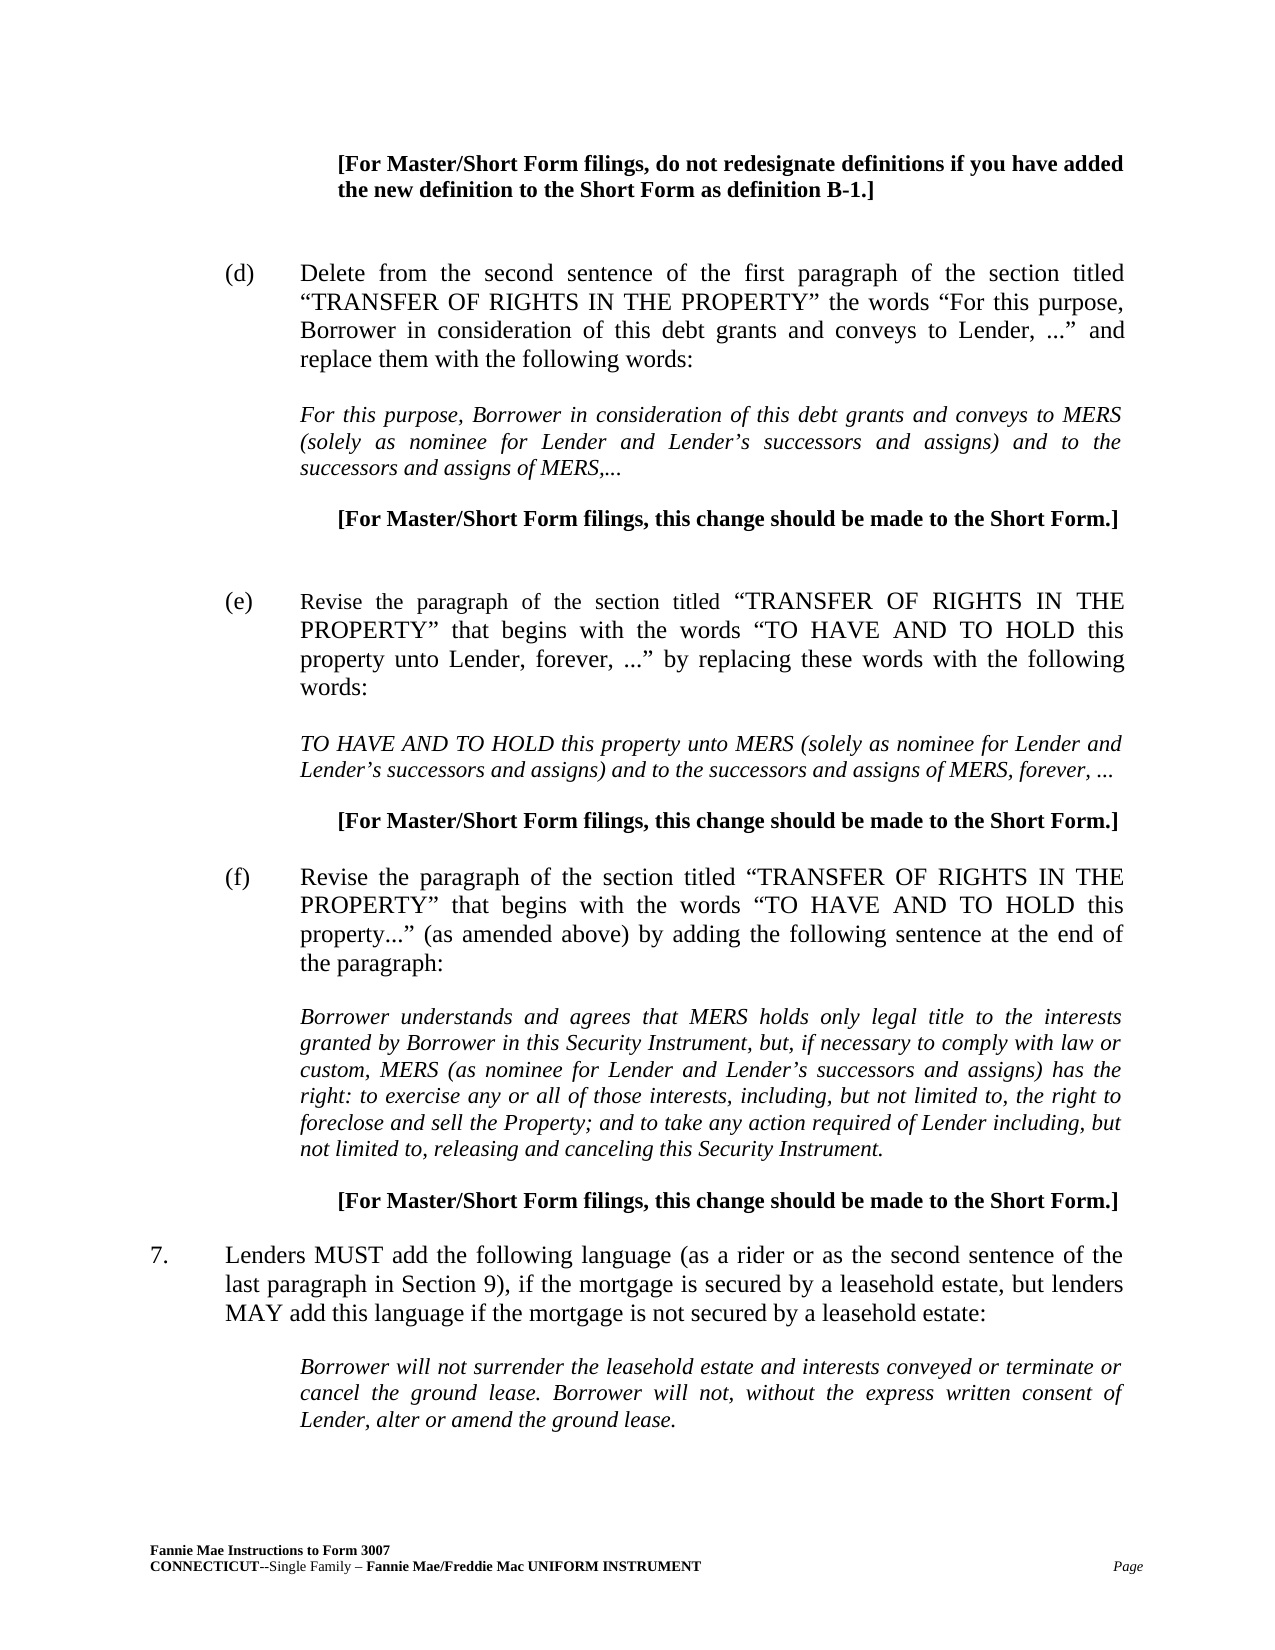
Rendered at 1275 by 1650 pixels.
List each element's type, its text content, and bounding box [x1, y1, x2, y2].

text (d) Delete from the second sentence of the first paragraph of the section titled “TRANSFER OF RIGHTS IN THE PROPERTY” the words “For this purpose, Borrower in consideration of this debt grants and conveys to Lender, ...” and replace them with the following words: [225, 258, 1125, 373]
text Borrower understands and agrees that MERS holds only legal title to the interests granted by Borrower in this Security Instrument, but, if necessary to comply with law or custom, MERS (as nominee for Lender and Lender’s successors and assigns) has the right: to exercise any or all of those interests, including, but not limited to, the right to foreclose and sell the Property; and to take any action required of Lender including, but not limited to, releasing and canceling this Security Instrument. [300, 1003, 1125, 1161]
text TO HAVE TO HOLD this property unto MERS (solely as nominee for Lender and Lender’s successors and assigns) and to the successors and assigns of MERS, forever, ... [300, 730, 1125, 783]
text For this purpose, Borrower in consideration of this debt grants and conveys to MERS (solely as nominee for Lender and Lender’s successors and assigns) and to the successors and assigns of MERS,... [300, 402, 1125, 481]
text [For Master/Short Form filings, do not redesignate definitions if you have added the new definition to the Short Form as definition B-1.] [337, 150, 1125, 203]
text Borrower will not surrender the leasehold estate and interests conveyed or terminate or cancel the ground lease. Borrower will not, without the express written consent of Lender, alter or amend the ground lease. [300, 1353, 1125, 1432]
text [For Master/Short Form filings, this change should be made to the Short Form.] [300, 505, 1125, 531]
text [For Master/Short Form filings, this change should be made to the Short Form.] [300, 1188, 1125, 1214]
text (f) Revise the paragraph of the section titled “TRANSFER OF RIGHTS IN THE PROPERTY” that begins with the words “TO HAVE TO HOLD this property...” (as amended above) by adding the following sentence at the end of the paragraph: [225, 862, 1125, 977]
text 7. Lenders MUST add the following language (as a rider or as the second sentence of the last paragraph in Section 9), if the mortgage is secured by a leasehold estate, but lenders add this language if the mortgage is not secured by a leasehold estate: [150, 1240, 1125, 1327]
text (e) Revise the paragraph of the section titled “TRANSFER OF RIGHTS IN THE PROPERTY” that begins with the words “TO HAVE TO HOLD this property unto Lender, forever, ...” by replacing these words with the following words: [225, 586, 1125, 701]
text [For Master/Short Form filings, this change should be made to the Short Form.] [300, 807, 1125, 833]
